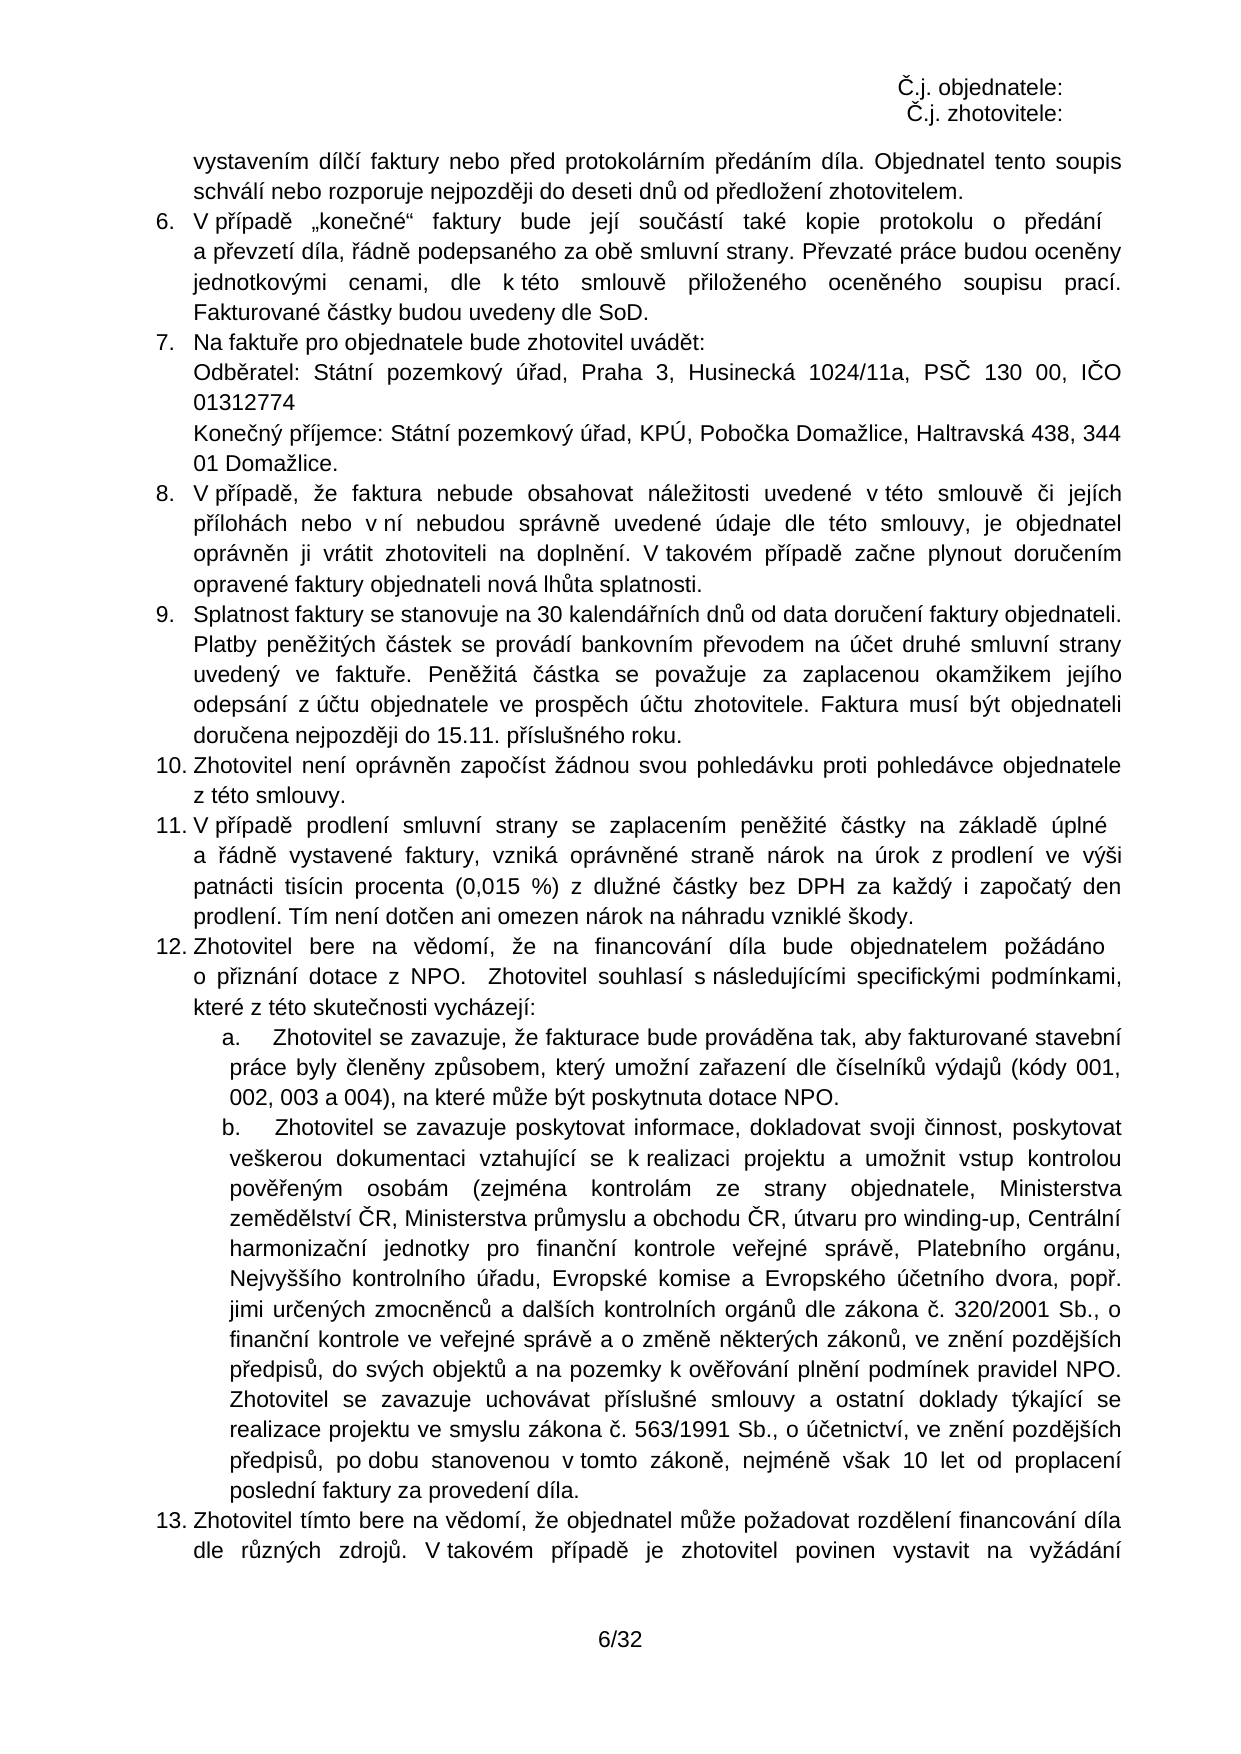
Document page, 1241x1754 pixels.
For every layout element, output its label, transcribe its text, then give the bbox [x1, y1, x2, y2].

list Odběratel: Státní pozemkový úřad, Praha 3, Husinecká 1024/11a, PSČ 130 00, IČO 01312774 [193, 359, 1122, 416]
list Zhotovitel se zavazuje poskytovat informace, dokladovat svoji činnost, poskytovat veškerou dokumentaci vztahující se k realizaci projektu a umožnit vstup kontrolou pověřeným osobám (zejména kontrolám ze strany objednatele, Ministerstva zemědělství ČR, Ministerstva průmyslu a obchodu ČR, útvaru pro winding-up, Centrální harmonizační jednotky pro finanční kontrole veřejné správě, Platebního orgánu, Nejvyššího kontrolního úřadu, Evropské komise a Evropského účetního dvora, popř. jimi určených zmocněnců a dalších kontrolních orgánů dle zákona č. 320/2001 Sb., o finanční kontrole ve veřejné správě a o změně některých zákonů, ve znění pozdějších předpisů, do svých objektů a na pozemky k ověřování plnění podmínek pravidel NPO. Zhotovitel se zavazuje uchovávat příslušné smlouvy a ostatní doklady týkající se realizace projektu ve smyslu zákona č. 563/1991 Sb., o účetnictví, ve znění pozdějších předpisů, po dobu stanovenou v tomto zákoně, nejméně však 10 let od proplacení poslední faktury za provedení díla. [222, 1114, 1122, 1503]
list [156, 148, 1122, 204]
list V případě „konečné“ faktury bude její součástí také kopie protokolu o předání a převzetí díla, řádně podepsaného za obě smluvní strany. Převzaté práce budou oceněny jednotkovými cenami, dle k této smlouvě přiloženého oceněného soupisu prací. Fakturované částky budou uvedeny dle SoD. [156, 208, 1122, 325]
list Na faktuře pro objednatele bude zhotovitel uvádět: [156, 329, 1122, 355]
list V případě prodlení smluvní strany se zaplacením peněžité částky na základě úplné a řádně vystavené faktury, vzniká oprávněné straně nárok na úrok z prodlení ve výši patnácti tisícin procenta (0,015 %) z dlužné částky bez DPH za každý i započatý den prodlení. Tím není dotčen ani omezen nárok na náhradu vzniklé škody. [156, 812, 1122, 929]
list Splatnost faktury se stanovuje na 30 kalendářních dnů od data doručení faktury objednateli. Platby peněžitých částek se provádí bankovním převodem na účet druhé smluvní strany uvedený ve faktuře. Peněžitá částka se považuje za zaplacenou okamžikem jejího odepsání z účtu objednatele ve prospěch účtu zhotovitele. Faktura musí být objednateli doručena nejpozději do 15.11. příslušného roku. [156, 601, 1122, 748]
list Zhotovitel se zavazuje, že fakturace bude prováděna tak, aby fakturované stavební práce byly členěny způsobem, který umožní zařazení dle číselníků výdajů (kódy 001, 002, 003 a 004), na které může být poskytnuta dotace NPO. [222, 1024, 1122, 1110]
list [156, 1507, 1122, 1563]
list V případě, že faktura nebude obsahovat náležitosti uvedené v této smlouvě či jejích přílohách nebo v ní nebudou správně uvedené údaje dle této smlouvy, je objednatel oprávněn ji vrátit zhotoviteli na doplnění. V takovém případě začne plynout doručením opravené faktury objednateli nová lhůta splatnosti. [156, 480, 1122, 597]
list Konečný příjemce: Státní pozemkový úřad, KPÚ, Pobočka Domažlice, Haltravská 438, 344 01 Domažlice. [193, 419, 1122, 476]
list Zhotovitel bere na vědomí, že na financování díla bude objednatelem požádáno o přiznání dotace z NPO. Zhotovitel souhlasí s následujícími specifickými podmínkami, které z této skutečnosti vycházejí: [156, 933, 1122, 1020]
list Zhotovitel není oprávněn započíst žádnou svou pohledávku proti pohledávce objednatele z této smlouvy. [156, 752, 1122, 808]
